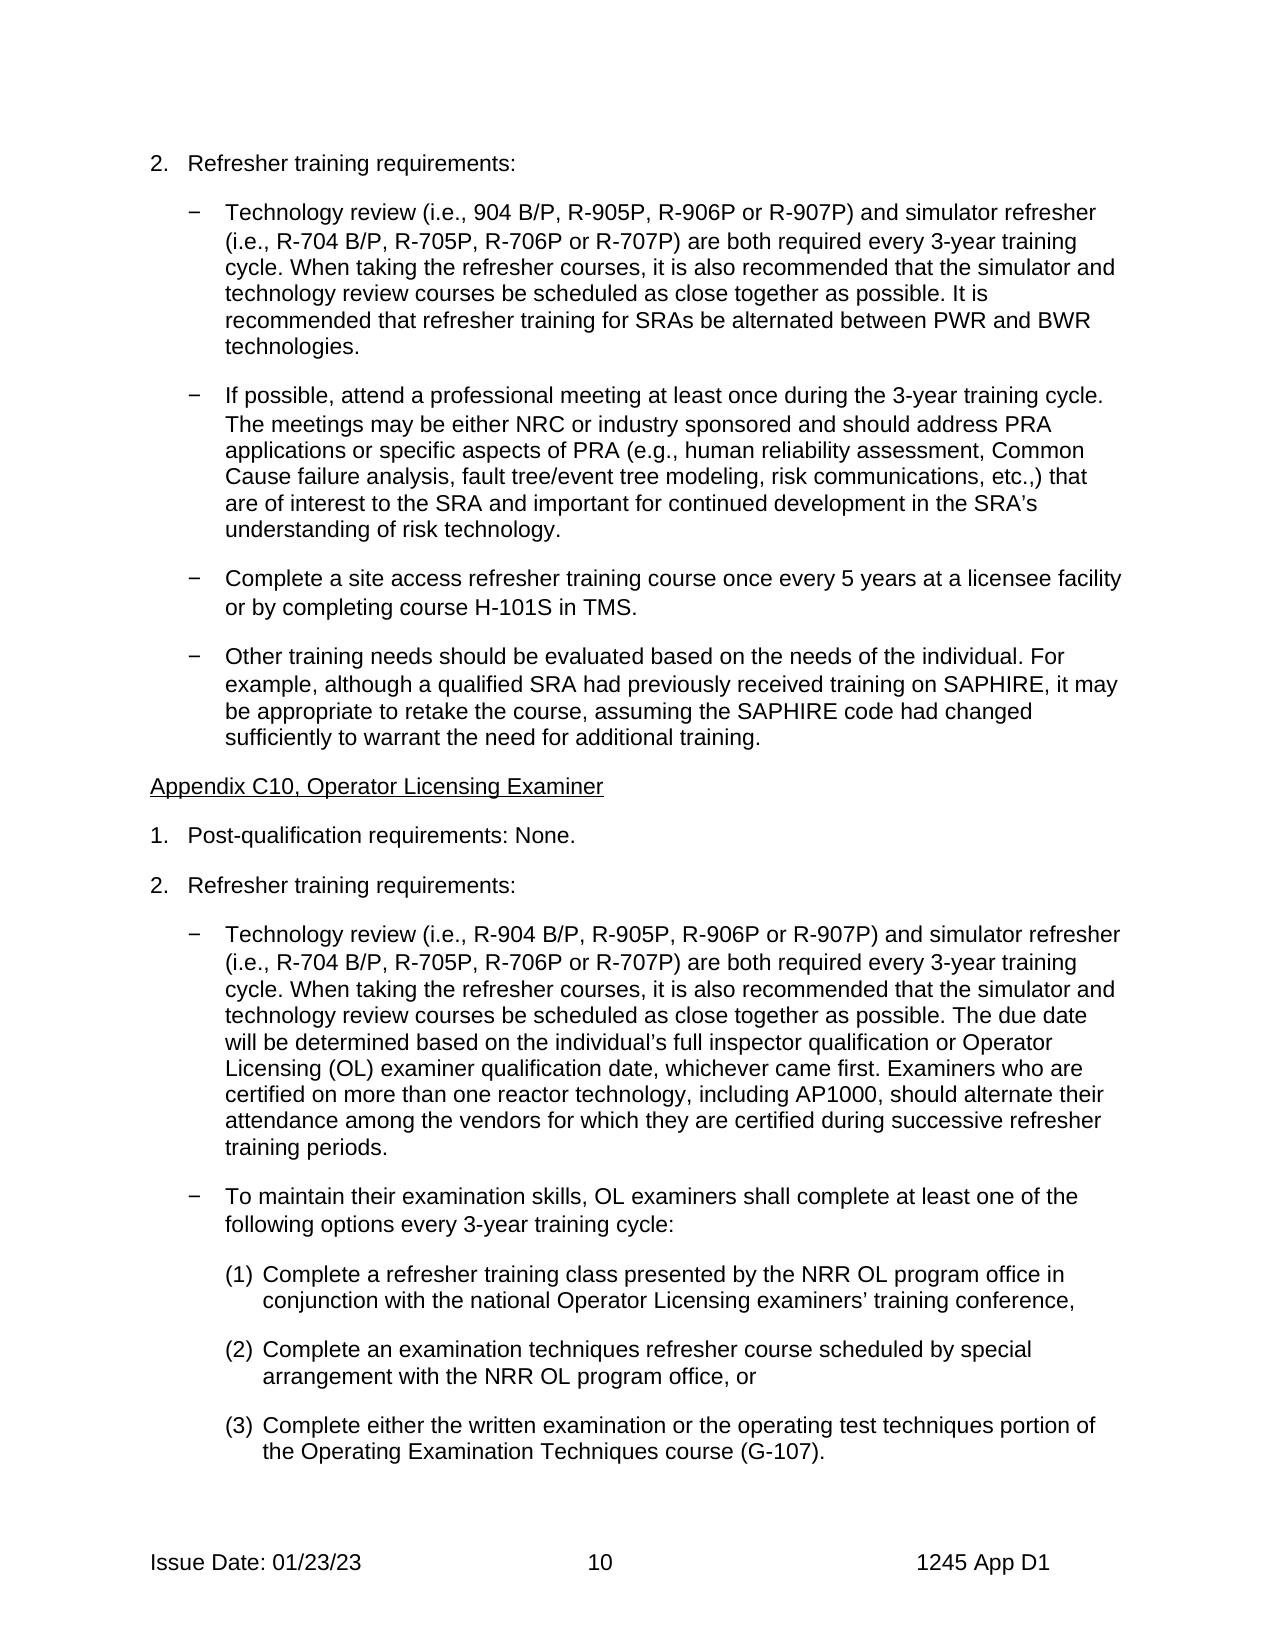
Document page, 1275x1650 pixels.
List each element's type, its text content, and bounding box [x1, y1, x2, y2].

subtitle Appendix C10, Operator Licensing Examiner [150, 773, 1125, 799]
list Complete a refresher training class presented by the NRR OL program office in conjunction with the national Operator Licensing examiners’ training conference, [225, 1261, 1125, 1313]
list To maintain their examination skills, OL examiners shall complete at least one of the following options every 3-year training cycle: [187, 1183, 1125, 1238]
list Technology review (i.e., 904 B/P, R-905P, R-906P or R-907P) and simulator refresher (i.e., R-704 B/P, R-705P, R-706P or R-707P) are both required every 3-year training cycle. When taking the refresher courses, it is also recommended that the simulator and technology review courses be scheduled as close together as possible. It is recommended that refresher training for SRAs be alternated between PWR and BWR technologies. [187, 199, 1125, 359]
list Technology review (i.e., R-904 B/P, R-905P, R-906P or R-907P) and simulator refresher (i.e., R-704 B/P, R-705P, R-706P or R-707P) are both required every 3-year training cycle. When taking the refresher courses, it is also recommended that the simulator and technology review courses be scheduled as close together as possible. The due date will be determined based on the individual’s full inspector qualification or Operator Licensing (OL) examiner qualification date, whichever came first. Examiners who are certified on more than one reactor technology, including AP1000, should alternate their attendance among the vendors for which they are certified during successive refresher training periods. [187, 921, 1125, 1160]
list Refresher training requirements: [150, 150, 1125, 176]
list If possible, attend a professional meeting at least once during the 3-year training cycle. The meetings may be either NRC or industry sponsored and should address PRA applications or specific aspects of PRA (e.g., human reliability assessment, Common Cause failure analysis, fault tree/event tree modeling, risk communications, etc.,) that are of interest to the SRA and important for continued development in the SRA’s understanding of risk technology. [187, 382, 1125, 542]
list Post-qualification requirements: None. [150, 822, 1125, 849]
list Complete a site access refresher training course once every 5 years at a licensee facility or by completing course H-101S in TMS. [187, 565, 1125, 620]
list Complete either the written examination or the operating test techniques portion of the Operating Examination Techniques course (G-107). [225, 1412, 1125, 1465]
list Complete an examination techniques refresher course scheduled by special arrangement with the NRR OL program office, or [225, 1336, 1125, 1389]
list Other training needs should be evaluated based on the needs of the individual. For example, although a qualified SRA had previously received training on SAPHIRE, it may be appropriate to retake the course, assuming the SAPHIRE code had changed sufficiently to warrant the need for additional training. [187, 643, 1125, 750]
list Refresher training requirements: [150, 872, 1125, 898]
